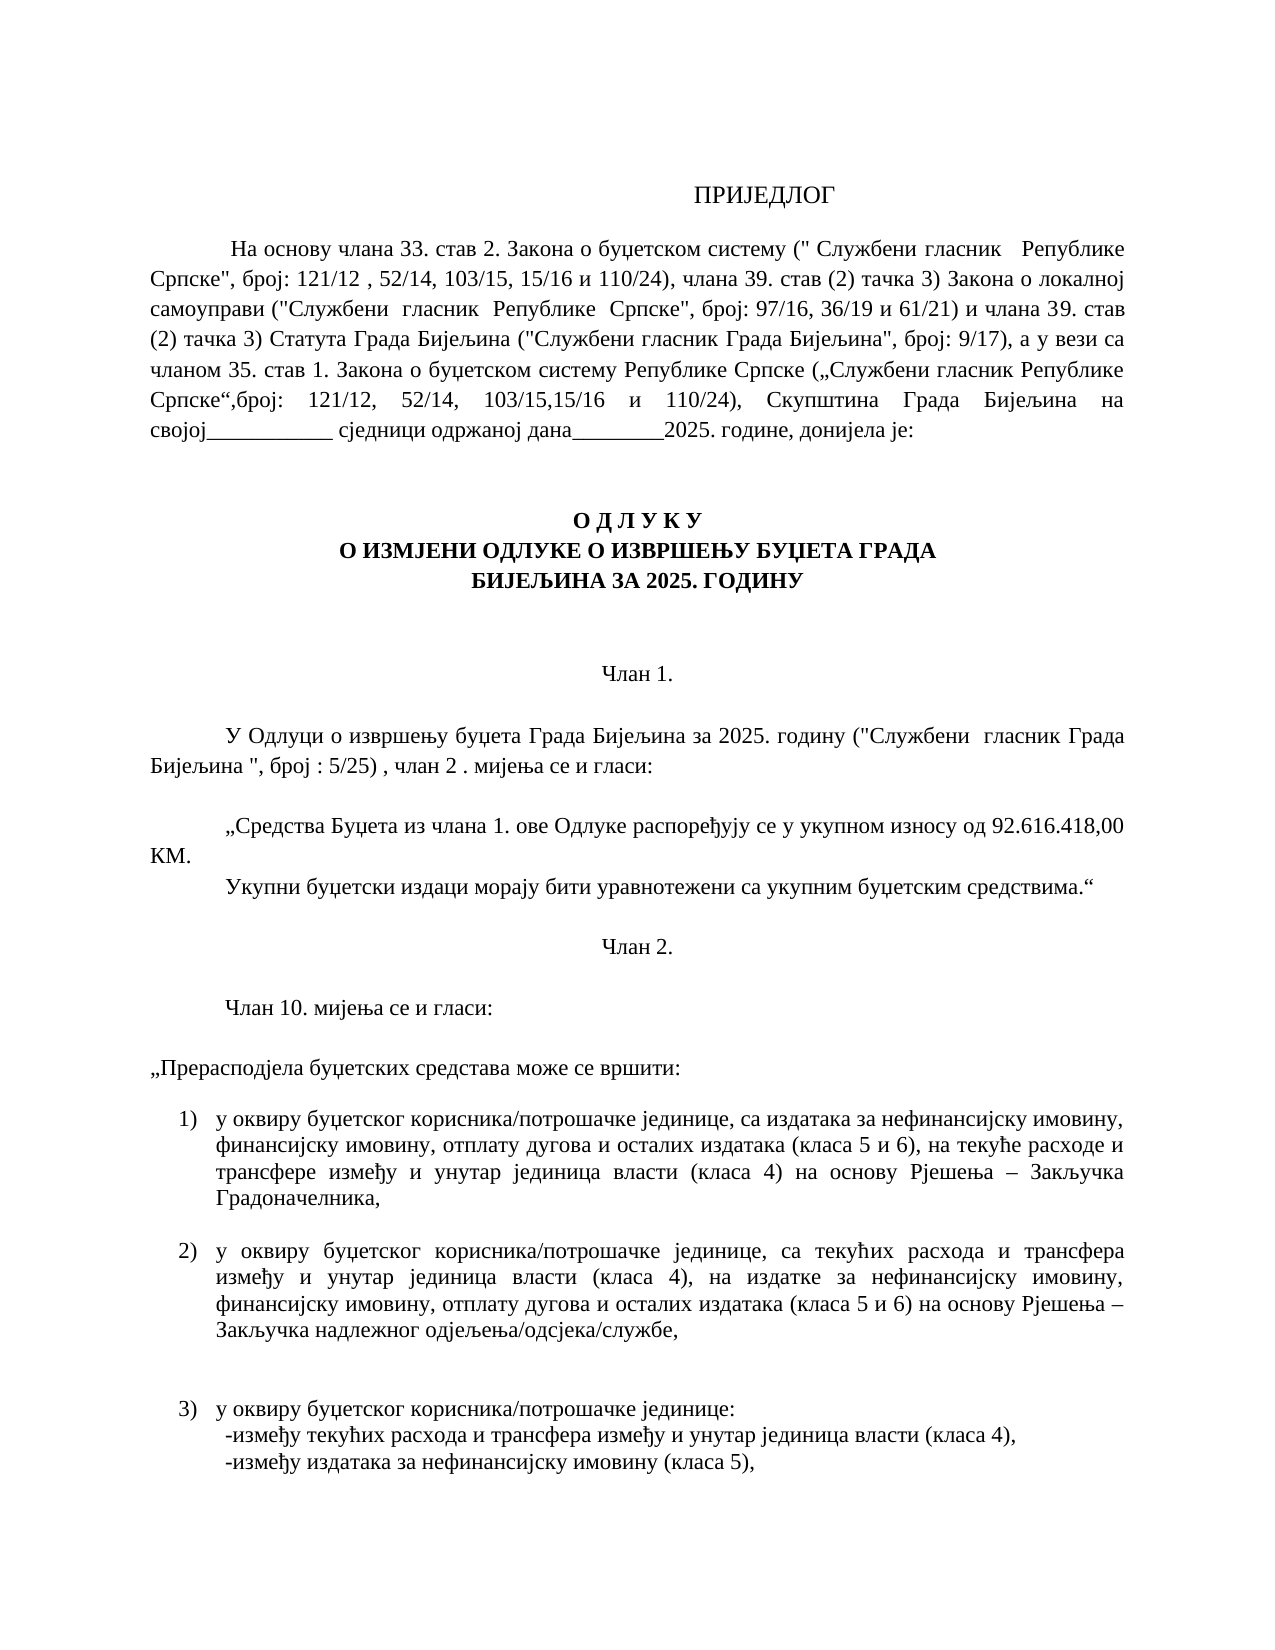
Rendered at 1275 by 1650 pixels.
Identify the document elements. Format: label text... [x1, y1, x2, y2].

list у оквиру буџетског корисника/потрошачке јединице: [178, 1395, 1125, 1421]
text Члан 10. мијења се и гласи: [150, 994, 1125, 1020]
text Укупни буџетски издаци морају бити уравнотежени са укупним буџетским средствима.“ [150, 873, 1125, 899]
text О ИЗМЈЕНИ ОДЛУКЕ О ИЗВРШЕЊУ БУЏЕТА ГРАДА [150, 537, 1125, 563]
text О Д Л У К У [150, 507, 1125, 533]
text „Средства Буџета из члана 1. ове Одлуке распоређују се у укупном износу од 92.616.418,00 КМ. [150, 812, 1125, 869]
text Члан 2. [150, 933, 1125, 959]
text Члан 1. [150, 660, 1125, 686]
list -између текућих расхода и трансфера између и унутар јединица власти (класа 4), [225, 1421, 1125, 1448]
text „Прерасподјела буџетских средстава може се вршити: [150, 1054, 1125, 1080]
list у оквиру буџетског корисника/потрошачке јединице, са текућих расхода и трансфера између и унутар јединица власти (класа 4), на издатке за нефинансијску имовину, финансијску имовину, отплату дугова и осталих издатака (класа 5 и 6) на основу Рјешења – Закључка надлежног одјељења/одсјека/службе, [178, 1237, 1125, 1342]
text У Одлуци о извршењу буџета Града Бијељина за 2025. годину ("Службени гласник Града Бијељина ", број : 5/25) , члан 2 . мијења се и гласи: [150, 722, 1125, 778]
list -између издатака за нефинансијску имовину (класа 5), [225, 1448, 1125, 1474]
list у оквиру буџетског корисника/потрошачке јединице, са издатака за нефинансијску имовину, финансијску имовину, отплату дугова и осталих издатака (класа 5 и 6), на текуће расходе и трансфере између и унутар јединица власти (класа 4) на основу Рјешења – Закључка Градоначелника, [178, 1105, 1125, 1211]
text БИЈЕЉИНА ЗА 2025. ГОДИНУ [150, 567, 1125, 593]
text На основу члана 33. став 2. Закона о буџетском систему (" Службени гласник Републике Српске", број: 121/12 , 52/14, 103/15, 15/16 и 110/24), члана 39. став (2) тачка 3) Закона о локалној самоуправи ("Службени гласник Републике Српске", број: 97/16, 36/19 и 61/21) и члана 39. став (2) тачка 3) Статута Града Бијељина ("Службени гласник Града Бијељина", број: 9/17), а у вези са чланом 35. став 1. Закона о буџетском систему Републике Српске („Службени гласник Републике Српске“,број: 121/12, 52/14, 103/15,15/16 и 110/24), Скупштина Града Бијељина на својој___________ сједници одржаној дана________2025. године, донијела је: [150, 235, 1125, 442]
text ПРИЈЕДЛОГ [150, 180, 1125, 209]
